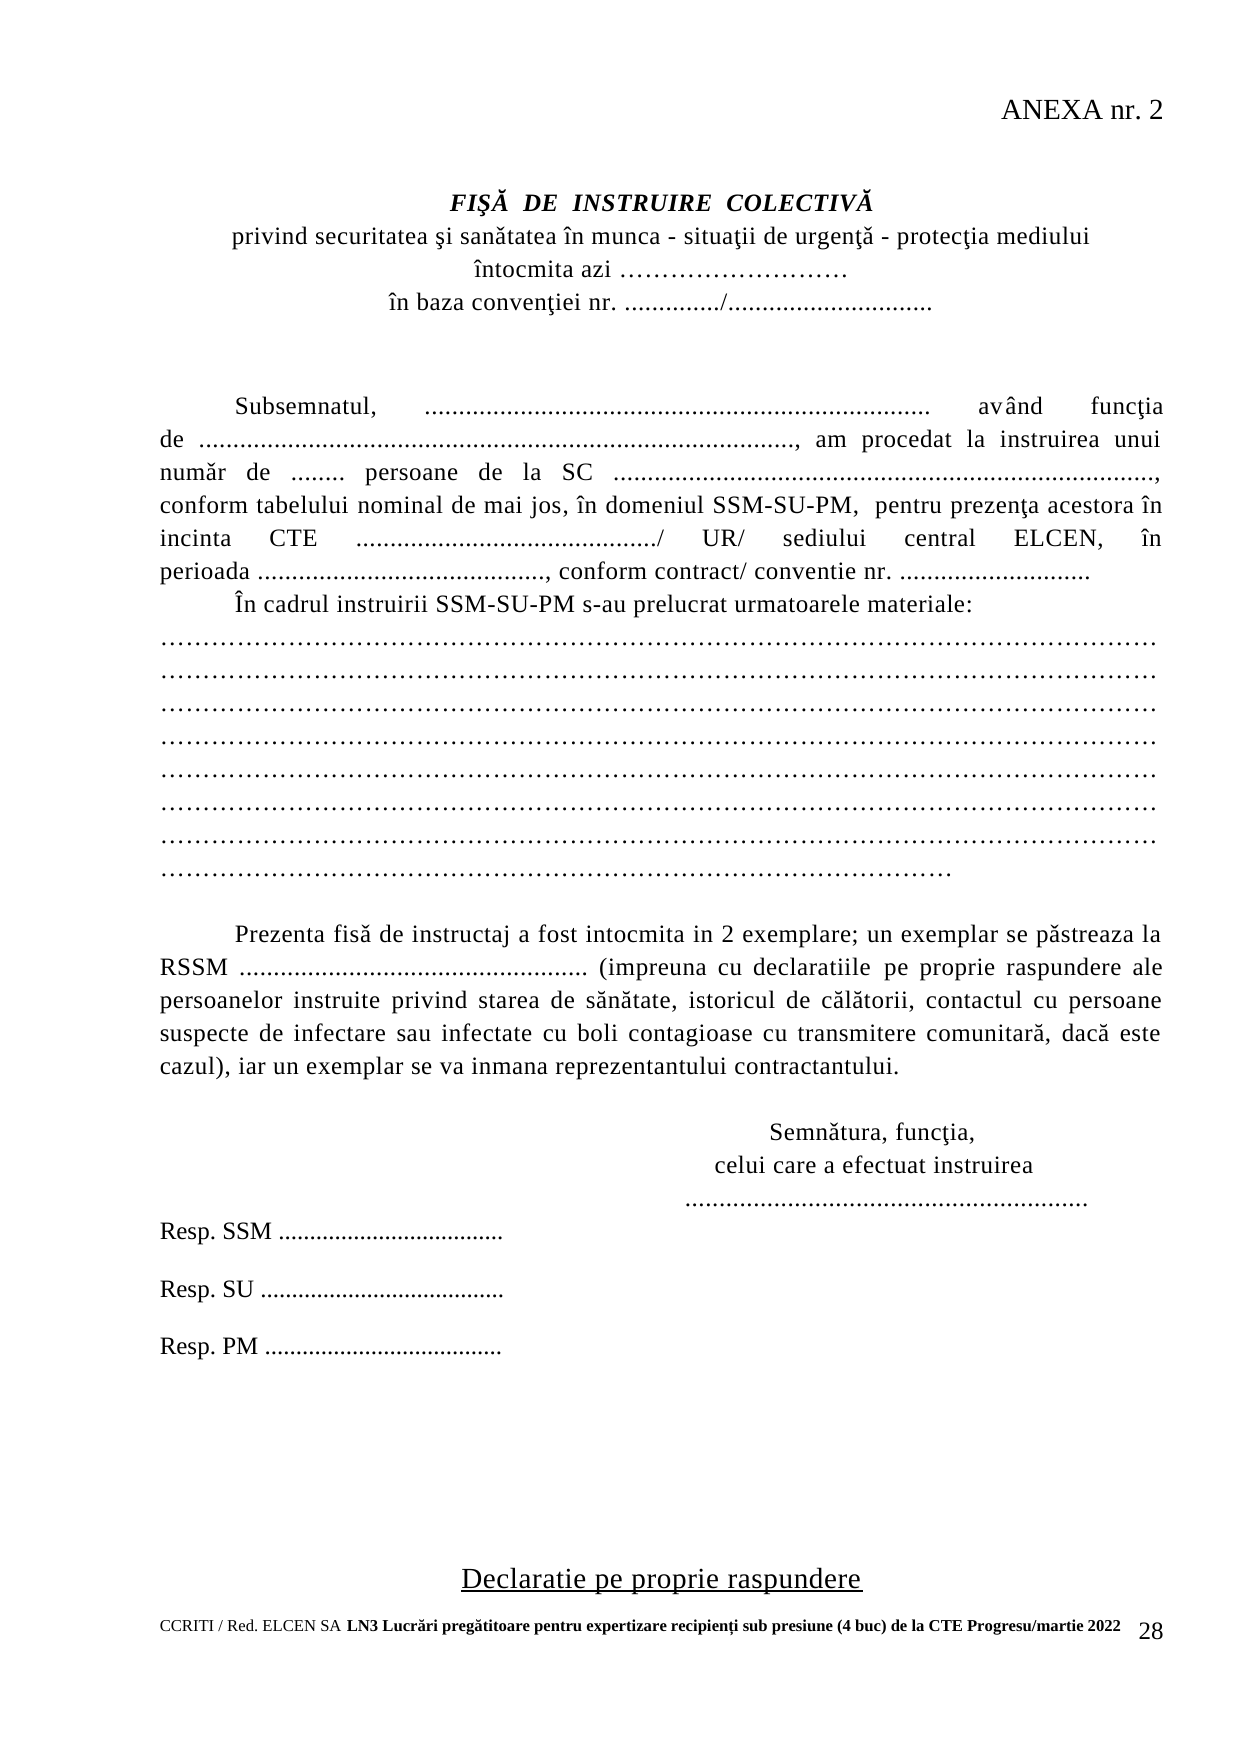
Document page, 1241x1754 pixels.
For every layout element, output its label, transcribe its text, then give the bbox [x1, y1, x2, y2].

text celui care a efectuat instruirea [159, 1150, 1163, 1179]
text Resp. SSM .................................... [159, 1216, 1163, 1245]
text întocmita azi ……………………… [159, 254, 1163, 283]
text Semnǎtura, funcţia, [159, 1117, 1163, 1146]
text Declaratie pe proprie raspundere [159, 1561, 1163, 1595]
text ………………………………………………………………………………………………………………………………………………………………………………………………………………………………………………………………………………………………………………………………………………………………………………………………………………………………………………………………………………………………………………………………………………………………………………………………………………………………………………………………………………………………………………………………………………………………………………………………………………………………………… [159, 622, 1163, 882]
text ........................................................... [684, 1183, 1163, 1212]
text în baza convenţiei nr. ............../.............................. [159, 287, 1163, 316]
text Resp. SU ....................................... [159, 1274, 1163, 1303]
text ANEXA nr. 2 [159, 92, 1163, 126]
text Resp. PM ...................................... [159, 1331, 1163, 1360]
text privind securitatea şi sanǎtatea în munca - situaţii de urgenţǎ - protecţia mediului [159, 221, 1163, 250]
text Prezenta fisǎ de instructaj a fost intocmita in 2 exemplare; un exemplar se pǎstreaza la RSSM ................................................... (impreuna cu declaratiile pe proprie raspundere ale persoanelor instruite privind starea de sănătate, istoricul de călătorii, contactul cu persoane suspecte de infectare sau infectate cu boli contagioase cu transmitere comunitară, dacă este cazul), iar un exemplar se va inmana reprezentantului contractantului. [159, 919, 1163, 1080]
text FIŞĂ DE INSTRUIRE COLECTIVĂ [159, 188, 1163, 217]
text Subsemnatul, .......................................................................... având funcţia de ......................................................................................., am procedat la instruirea unui numǎr de ........ persoane de la SC ..............................................................................., conform tabelului nominal de mai jos, în domeniul SSM-SU-PM, pentru prezenţa acestora în incinta CTE ............................................/ UR/ sediului central ELCEN, în perioada .........................................., conform contract/ conventie nr. ............................ [159, 391, 1163, 585]
text În cadrul instruirii SSM-SU-PM s-au prelucrat urmatoarele materiale: [159, 589, 1163, 618]
